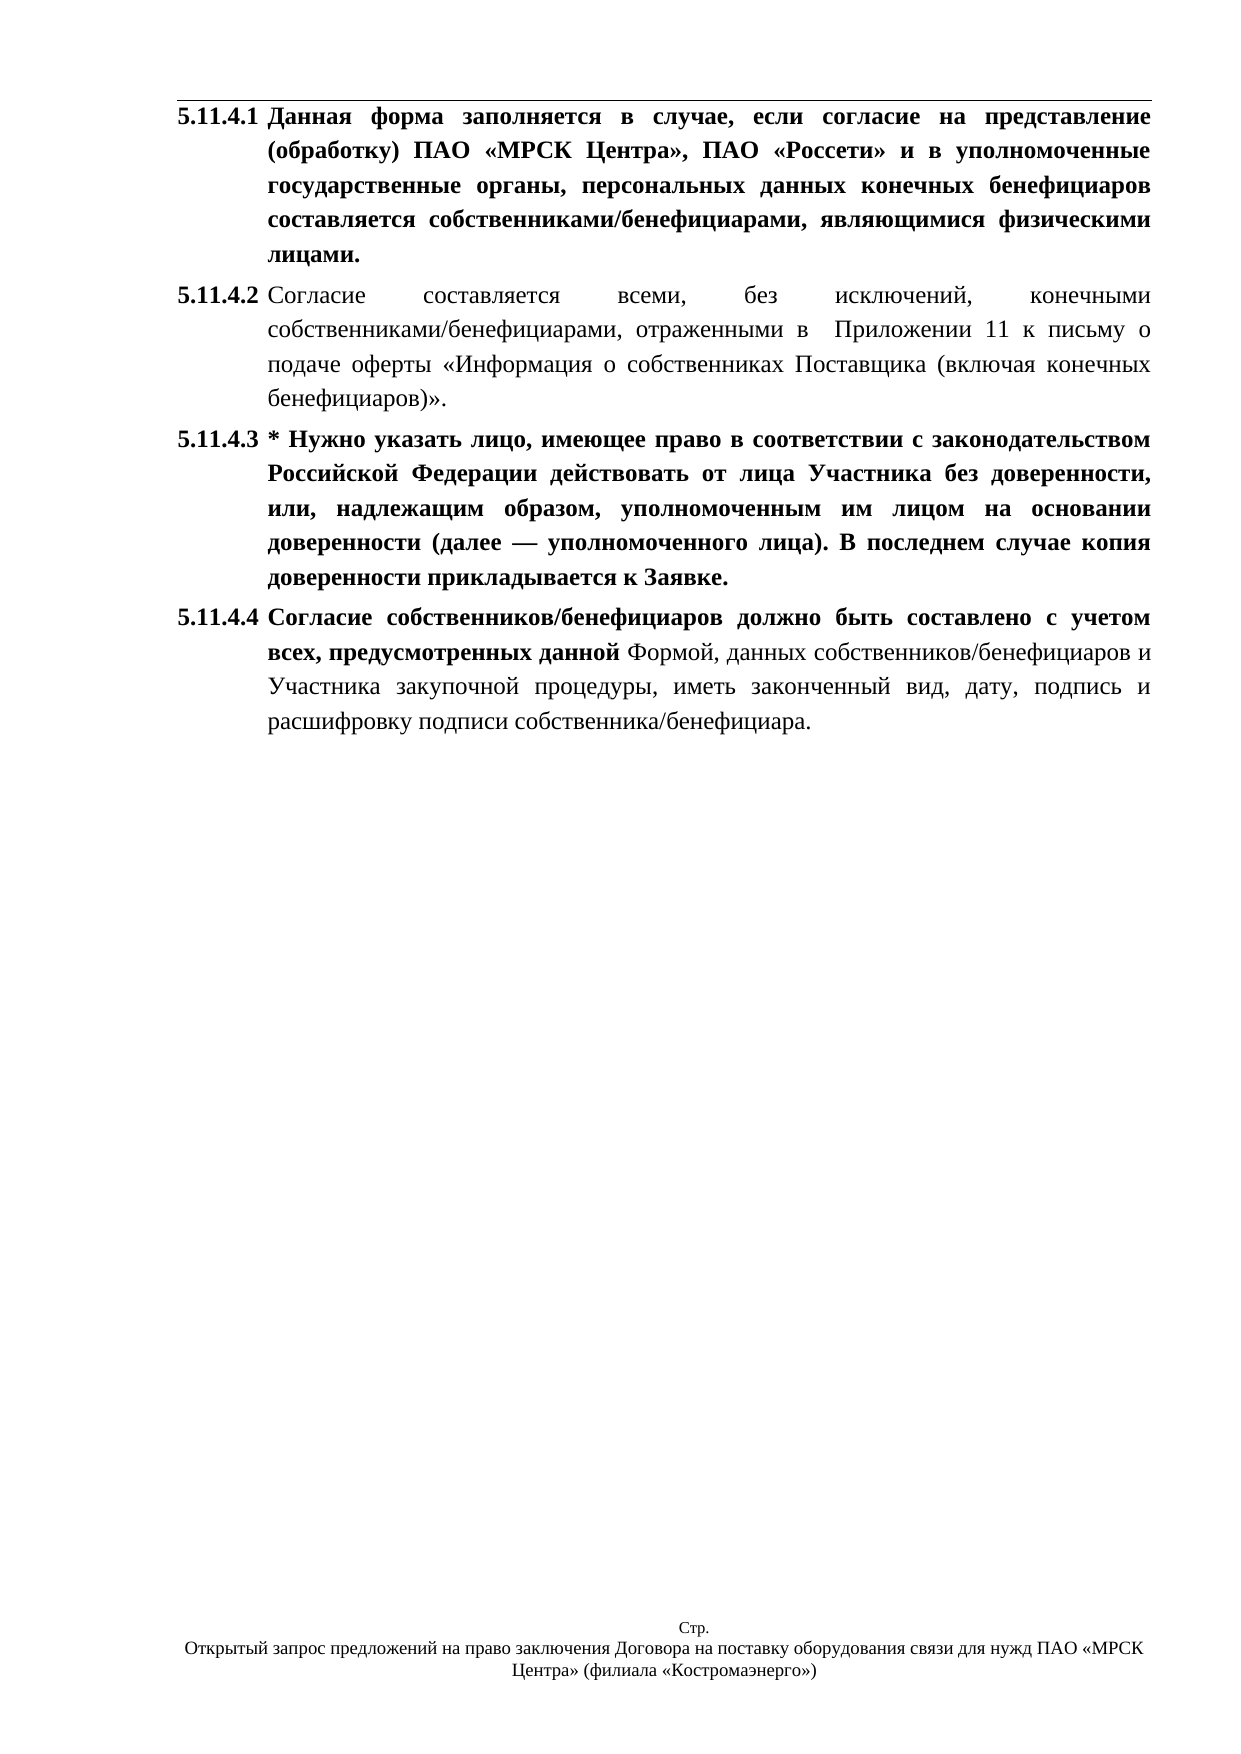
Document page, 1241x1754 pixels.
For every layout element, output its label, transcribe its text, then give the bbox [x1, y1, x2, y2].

list * Нужно указать лицо, имеющее право в соответствии с законодательством Российской Федерации действовать от лица Участника без доверенности, или, надлежащим образом, уполномоченным им лицом на основании доверенности (далее — уполномоченного лица). В последнем случае копия доверенности прикладывается к Заявке. [177, 424, 1152, 591]
list Согласие составляется всеми, без исключений, конечными собственниками/бенефициарами, отраженными в Приложении 11 к письму о подаче оферты «Информация о собственниках Поставщика (включая конечных бенефициаров)». [177, 280, 1152, 412]
list Данная форма заполняется в случае, если согласие на представление (обработку) ПАО «МРСК Центра», ПАО «Россети» и в уполномоченные государственные органы, персональных данных конечных бенефициаров составляется собственниками/бенефициарами, являющимися физическими лицами. [177, 101, 1152, 268]
list Согласие собственников/бенефициаров должно быть составлено с учетом всех, предусмотренных данной Формой, данных собственников/бенефициаров и Участника закупочной процедуры, иметь законченный вид, дату, подпись и расшифровку подписи собственника/бенефициара. [177, 602, 1152, 735]
